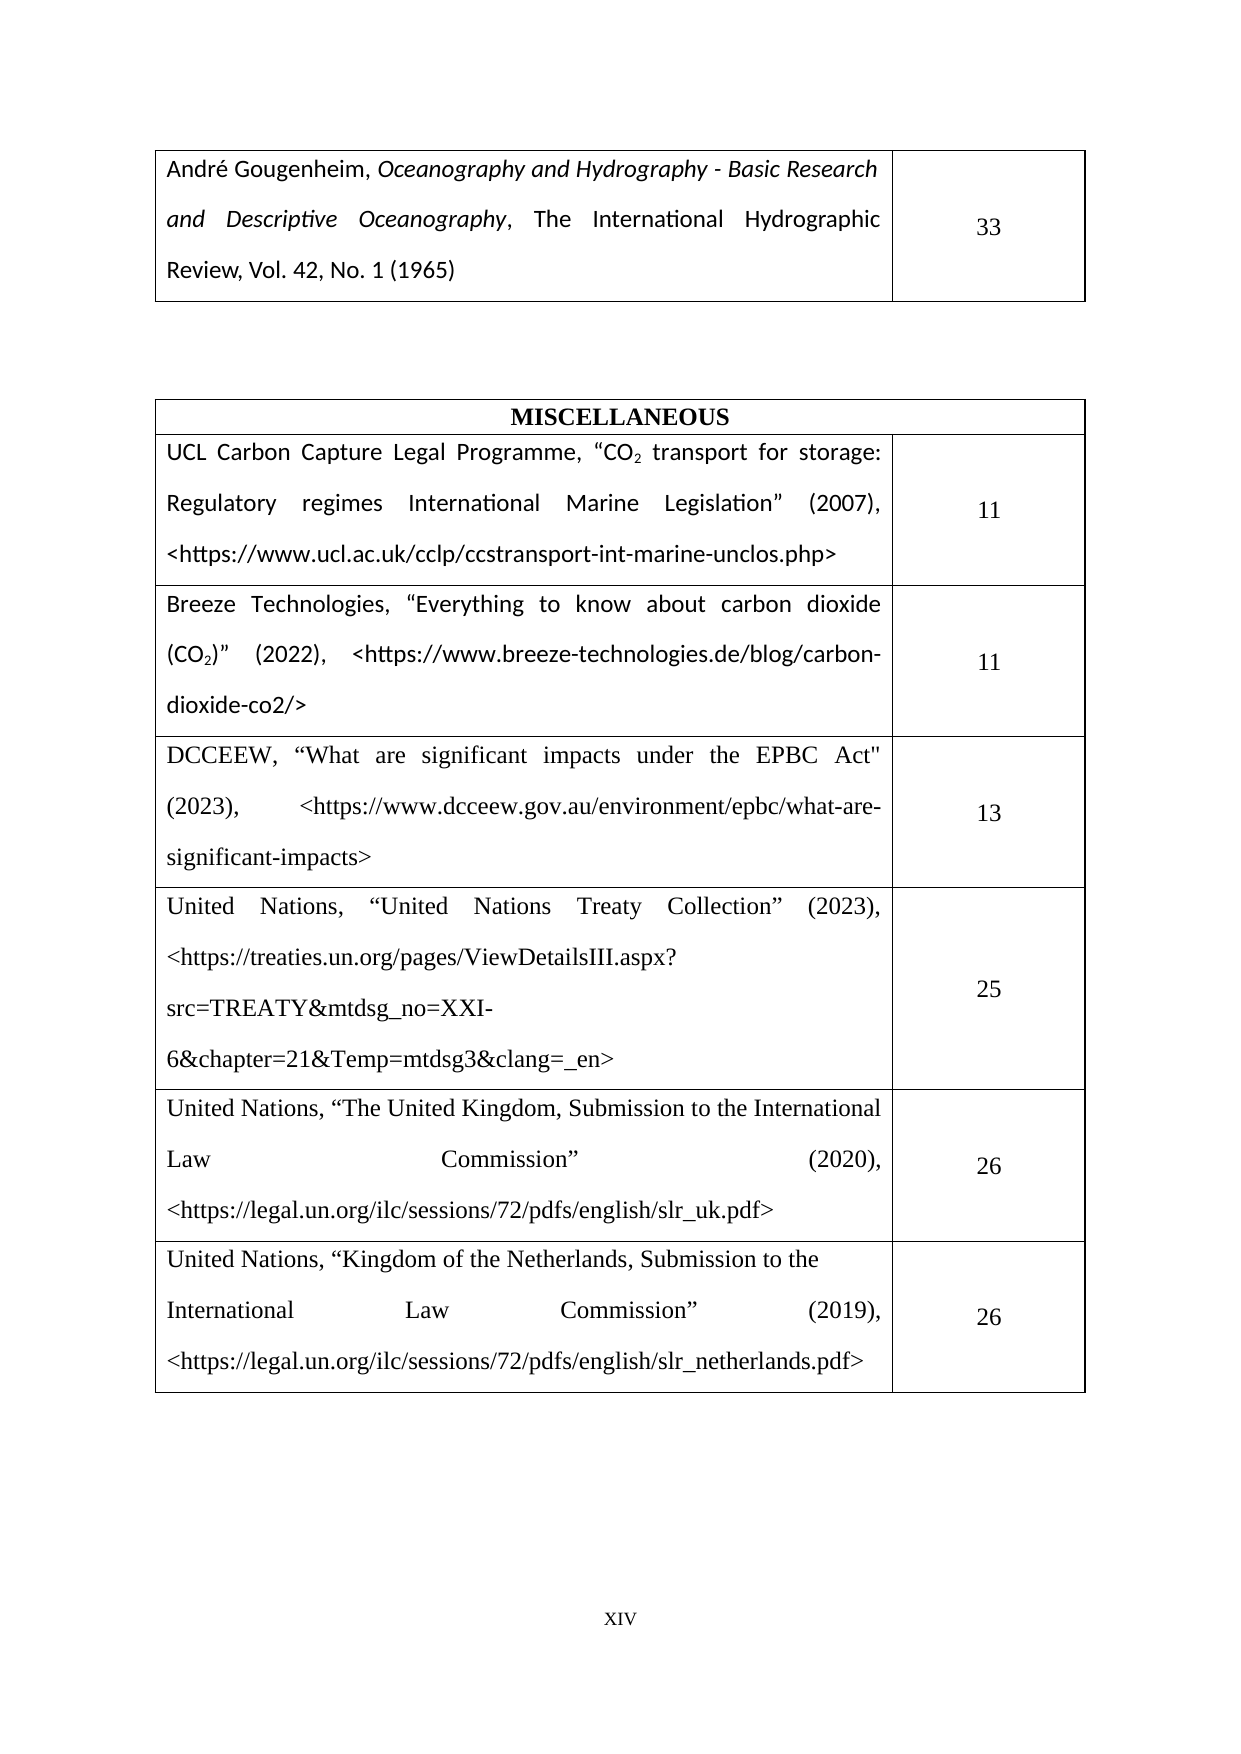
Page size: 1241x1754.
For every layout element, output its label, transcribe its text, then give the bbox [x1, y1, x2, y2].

table_header MISCELLANEOUS [156, 400, 1084, 434]
table_cell 13 [893, 737, 1084, 887]
table_cell 26 [893, 1242, 1084, 1392]
table_cell United Nations, “United Nations Treaty Collection” (2023), <https://treaties.un.org/pages/ViewDetailsIII.aspx?src=TREATY&mtdsg_no=XXI-6&chapter=21&Temp=mtdsg3&clang=_en> [156, 888, 892, 1089]
table_cell André Gougenheim, Oceanography and Hydrography - Basic Research and Descriptive Oceanography, The International Hydrographic Review, Vol. 42, No. 1 (1965) [156, 151, 892, 301]
table_cell 26 [893, 1090, 1084, 1241]
table_cell DCCEEW, “What are significant impacts under the EPBC Act" (2023), <https://www.dcceew.gov.au/environment/epbc/what-are-significant-impacts> [156, 737, 892, 887]
table_cell 33 [893, 151, 1084, 301]
table_cell Breeze Technologies, “Everything to know about carbon dioxide (CO2)” (2022), <https://www.breeze-technologies.de/blog/carbon-dioxide-co2/> [156, 586, 892, 736]
table_cell United Nations, “Kingdom of the Netherlands, Submission to the International Law Commission” (2019), <https://legal.un.org/ilc/sessions/72/pdfs/english/slr_netherlands.pdf> [156, 1242, 892, 1392]
table_cell 11 [893, 586, 1084, 736]
table_cell UCL Carbon Capture Legal Programme, “CO2 transport for storage: Regulatory regimes International Marine Legislation” (2007), <https://www.ucl.ac.uk/cclp/ccstransport-int-marine-unclos.php> [156, 435, 892, 585]
table_cell 25 [893, 888, 1084, 1089]
table_cell 11 [893, 435, 1084, 585]
table_cell United Nations, “The United Kingdom, Submission to the International Law Commission” (2020), <https://legal.un.org/ilc/sessions/72/pdfs/english/slr_uk.pdf> [156, 1090, 892, 1241]
